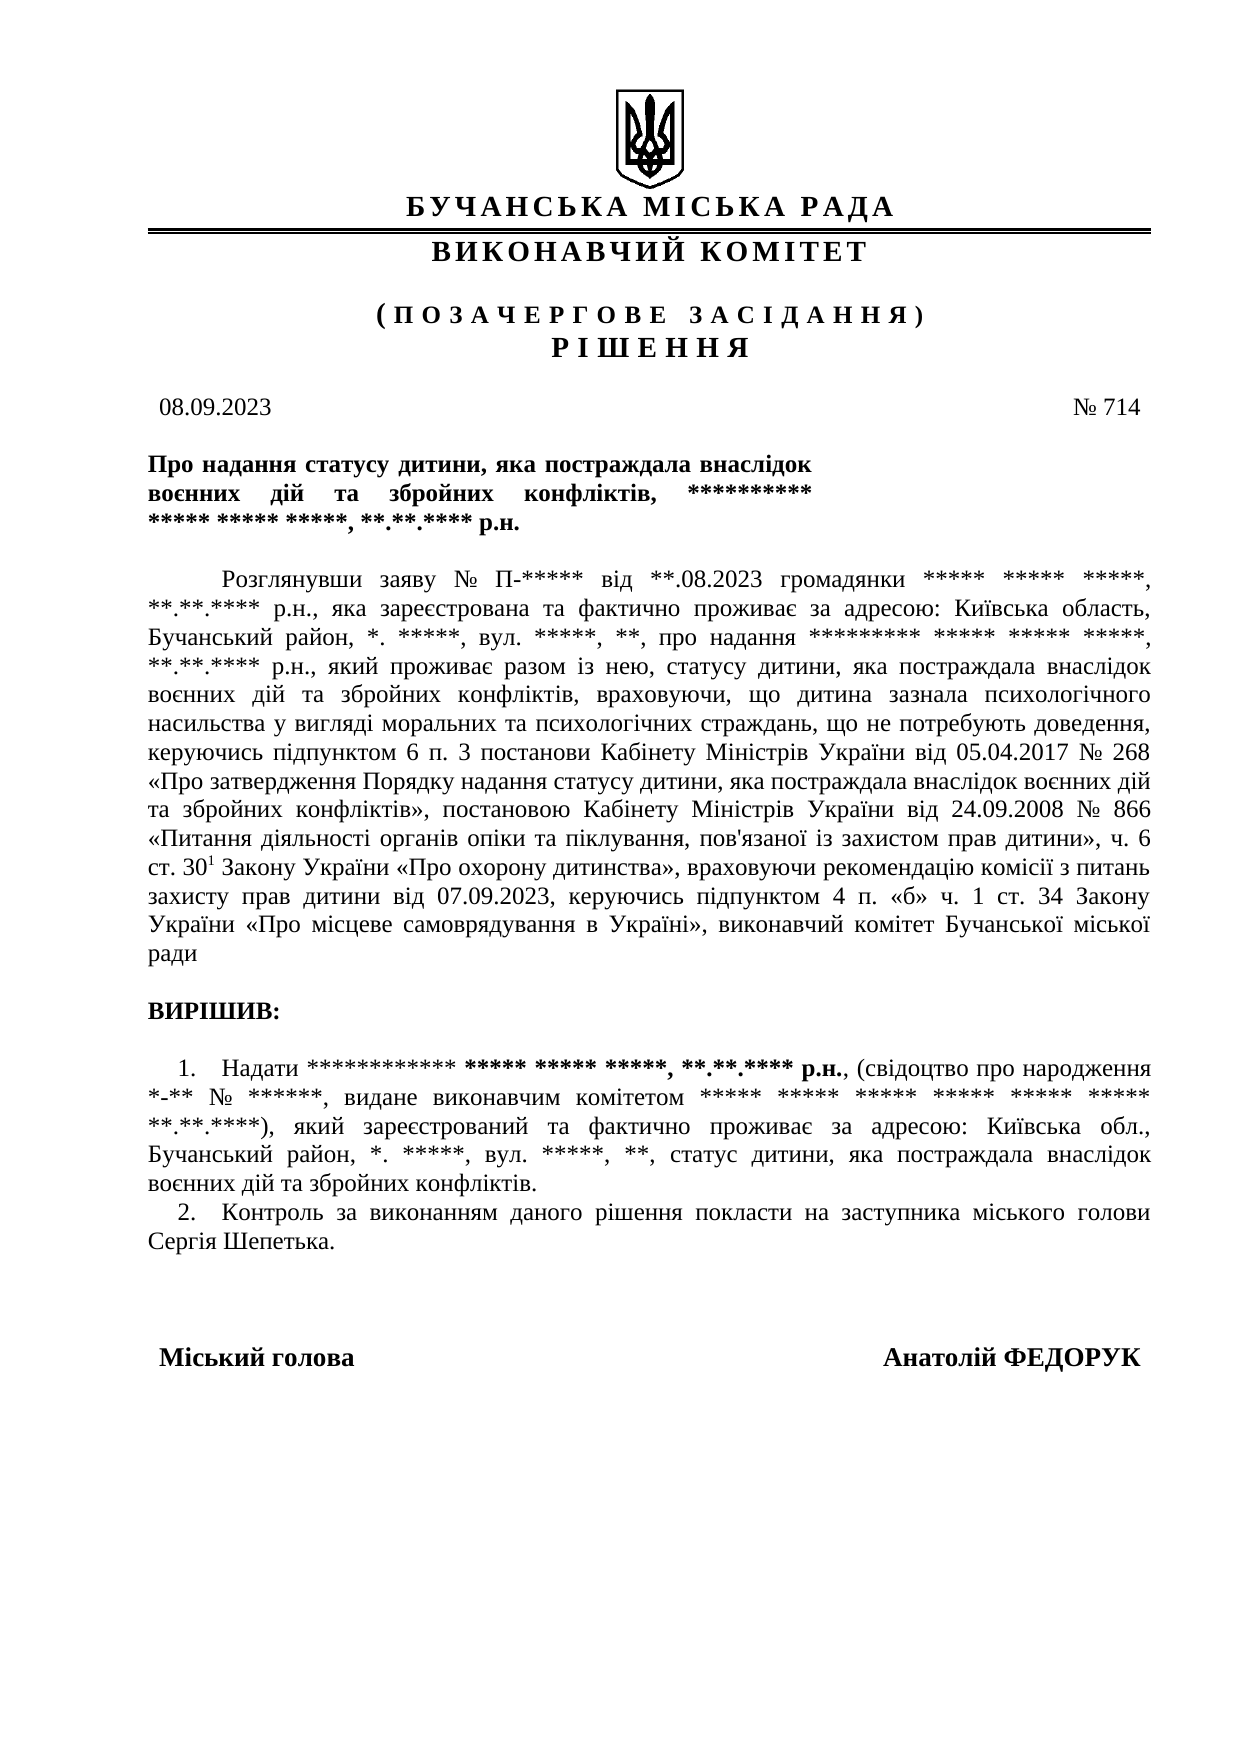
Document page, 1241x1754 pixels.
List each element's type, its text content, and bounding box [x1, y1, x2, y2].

table_header Анатолій ФЕДОРУК [649, 1341, 1152, 1372]
text РІШЕННЯ [148, 330, 1152, 363]
text (ПОЗАЧЕРГОВЕ ЗАСІДАННЯ) [148, 296, 1152, 330]
text БУЧАНСЬКА МІСЬКА РАДА [148, 189, 1152, 223]
list Контроль за виконанням даного рішення покласти на заступника міського голови Сергія Шепетька. [148, 1197, 1152, 1254]
text Про надання статусу дитини, яка постраждала внаслідок воєнних дій та збройних конфліктів, ********** ***** ***** *****, **.**.**** р.н. [148, 449, 812, 536]
text Розглянувши заяву № П-***** від **.08.2023 громадянки ***** ***** *****, **.**.**** р.н., яка зареєстрована та фактично проживає за адресою: Київська область, Бучанський район, *. *****, вул. *****, **, про надання ********* ***** ***** *****, **.**.**** р.н., який проживає разом із нею, статусу дитини, яка постраждала внаслідок воєнних дій та збройних конфліктів, враховуючи, що дитина зазнала психологічного насильства у вигляді моральних та психологічних страждань, що не потребують доведення, керуючись підпунктом 6 п. 3 постанови Кабінету Міністрів України від 05.04.2017 № 268 «Про затвердження Порядку надання статусу дитини, яка постраждала внаслідок воєнних дій та збройних конфліктів», постановою Кабінету Міністрів України від 24.09.2008 № 866 «Питання діяльності органів опіки та піклування, пов'язаної із захистом прав дитини», ч. 6 ст. 301 Закону України «Про охорону дитинства», враховуючи рекомендацію комісії з питань захисту прав дитини від 07.09.2023, керуючись підпунктом 4 п. «б» ч. 1 ст. 34 Закону України «Про місцеве самоврядування в Україні», виконавчий комітет Бучанської міської ради [148, 564, 1152, 967]
table_header ВИКОНАВЧИЙ КОМІТЕТ [148, 234, 1151, 296]
table_header Міський голова [148, 1341, 649, 1372]
table_header 08.09.2023 [148, 392, 651, 421]
list Надати ************ ***** ***** *****, **.**.**** р.н., (свідоцтво про народження *-** № ******, видане виконавчим комітетом ***** ***** ***** ***** ***** ***** **.**.****), який зареєстрований та фактично проживає за адресою: Київська обл., Бучанський район, *. *****, вул. *****, **, статус дитини, яка постраждала внаслідок воєнних дій та збройних конфліктів. [148, 1053, 1152, 1197]
picture [614, 88, 685, 189]
text ВИРІШИВ: [148, 996, 1152, 1024]
table_header № 714 [651, 392, 1152, 421]
